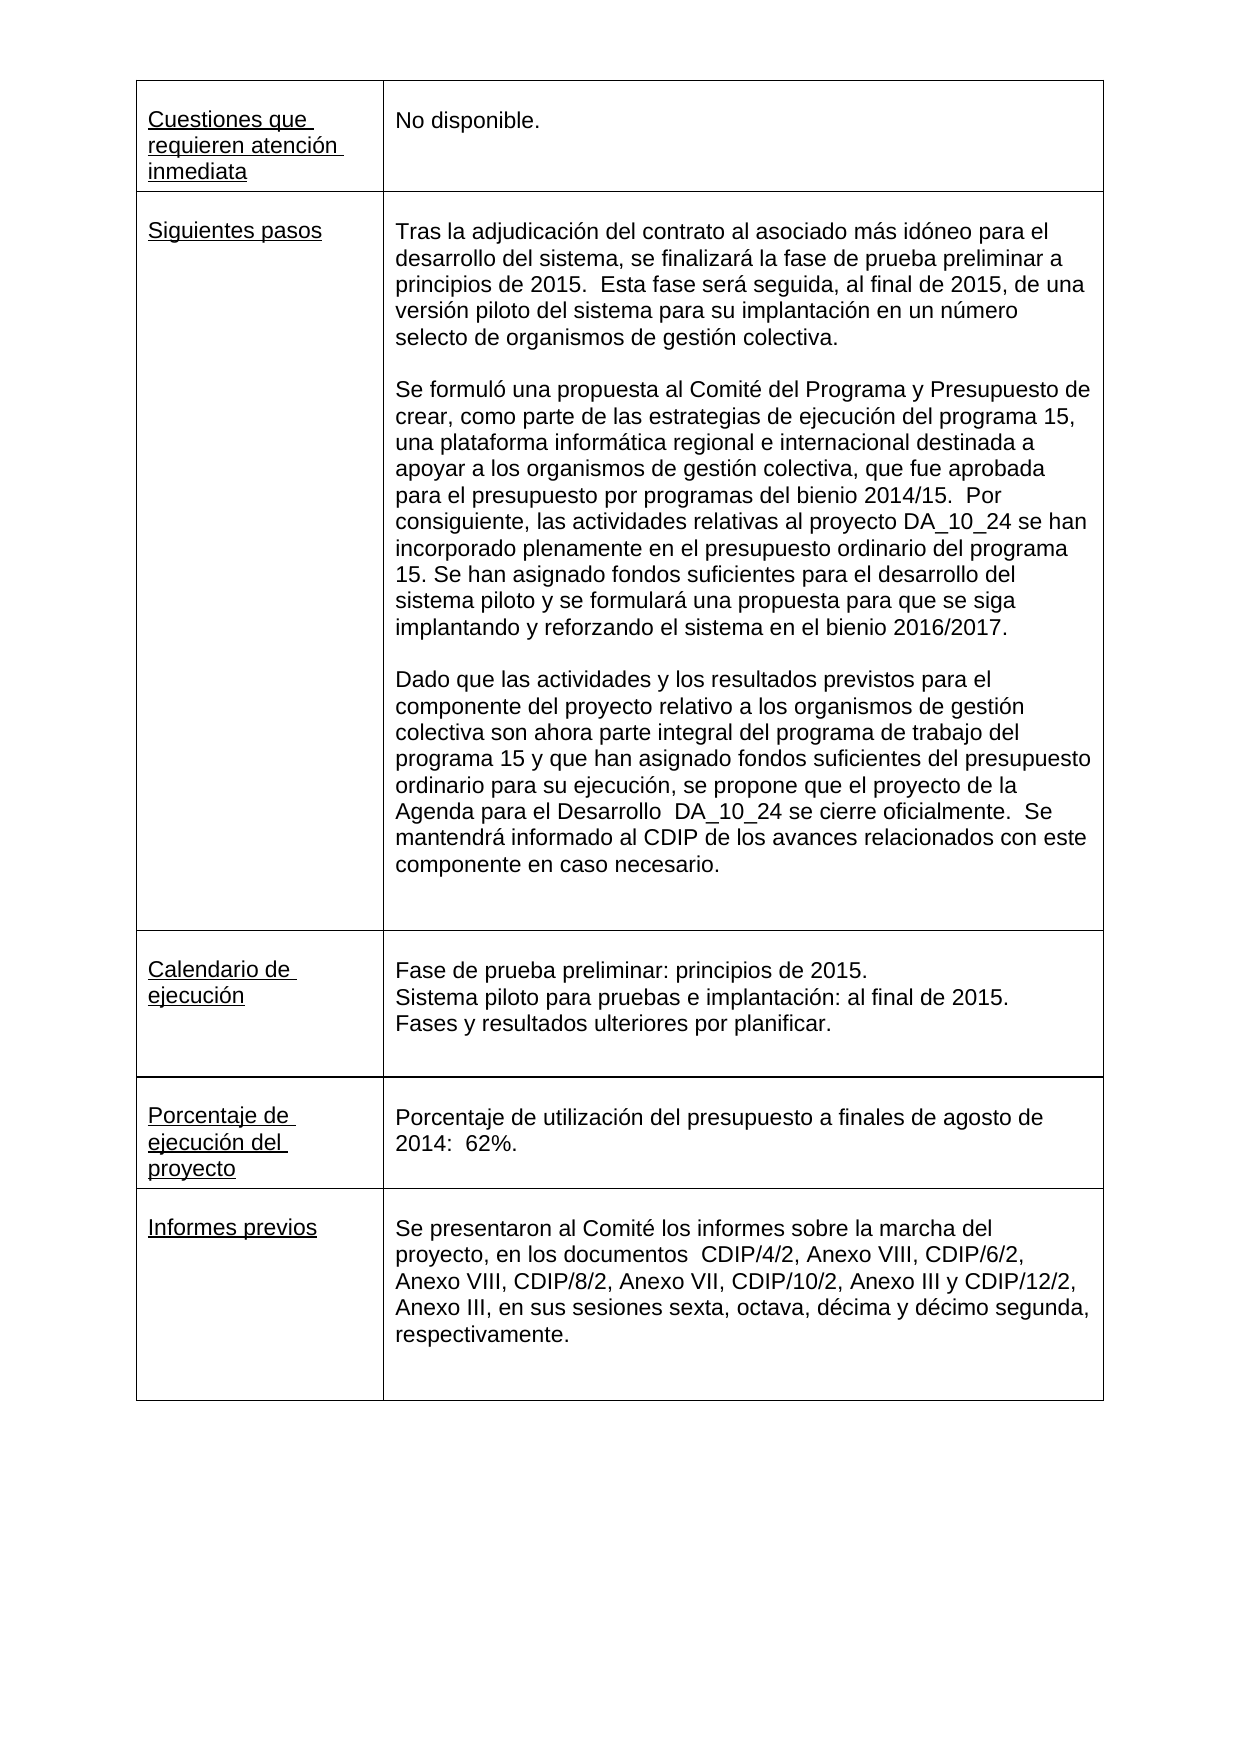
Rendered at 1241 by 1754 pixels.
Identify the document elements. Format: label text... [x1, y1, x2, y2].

table_cell Se presentaron al Comité los informes sobre la marcha del proyecto, en los documentos CDIP/4/2, Anexo VIII, CDIP/6/2, Anexo VIII, CDIP/8/2, Anexo VII, CDIP/10/2, Anexo III y CDIP/12/2, Anexo III, en sus sesiones sexta, octava, décima y décimo segunda, respectivamente. [384, 1189, 1103, 1399]
table_cell No disponible. [384, 81, 1103, 191]
table_cell Porcentaje de utilización del presupuesto a finales de agosto de 2014: 62%. [384, 1078, 1103, 1188]
table_cell Calendario de ejecución [137, 931, 383, 1076]
table_cell Tras la adjudicación del contrato al asociado más idóneo para el desarrollo del sistema, se finalizará la fase de prueba preliminar a principios de 2015. Esta fase será seguida, al final de 2015, de una versión piloto del sistema para su implantación en un número selecto de organismos de gestión colectiva. Se formuló una propuesta al Comité del Programa y Presupuesto de crear, como parte de las estrategias de ejecución del programa 15, una plataforma informática regional e internacional destinada a apoyar a los organismos de gestión colectiva, que fue aprobada para el presupuesto por programas del bienio 2014/15. Por consiguiente, las actividades relativas al proyecto DA_10_24 se han incorporado plenamente en el presupuesto ordinario del programa 15. Se han asignado fondos suficientes para el desarrollo del sistema piloto y se formulará una propuesta para que se siga implantando y reforzando el sistema en el bienio 2016/2017. Dado que las actividades y los resultados previstos para el componente del proyecto relativo a los organismos de gestión colectiva son ahora parte integral del programa de trabajo del programa 15 y que han asignado fondos suficientes del presupuesto ordinario para su ejecución, se propone que el proyecto de la Agenda para el Desarrollo DA_10_24 se cierre oficialmente. Se mantendrá informado al CDIP de los avances relacionados con este componente en caso necesario. [384, 192, 1103, 930]
table_cell Porcentaje de ejecución del proyecto [137, 1078, 383, 1188]
table_cell Fase de prueba preliminar: principios de 2015. Sistema piloto para pruebas e implantación: al final de 2015. Fases y resultados ulteriores por planificar. [384, 931, 1103, 1076]
table_cell Informes previos [137, 1189, 383, 1399]
table_cell Siguientes pasos [137, 192, 383, 930]
table_cell Cuestiones que requieren atención inmediata [137, 81, 383, 191]
